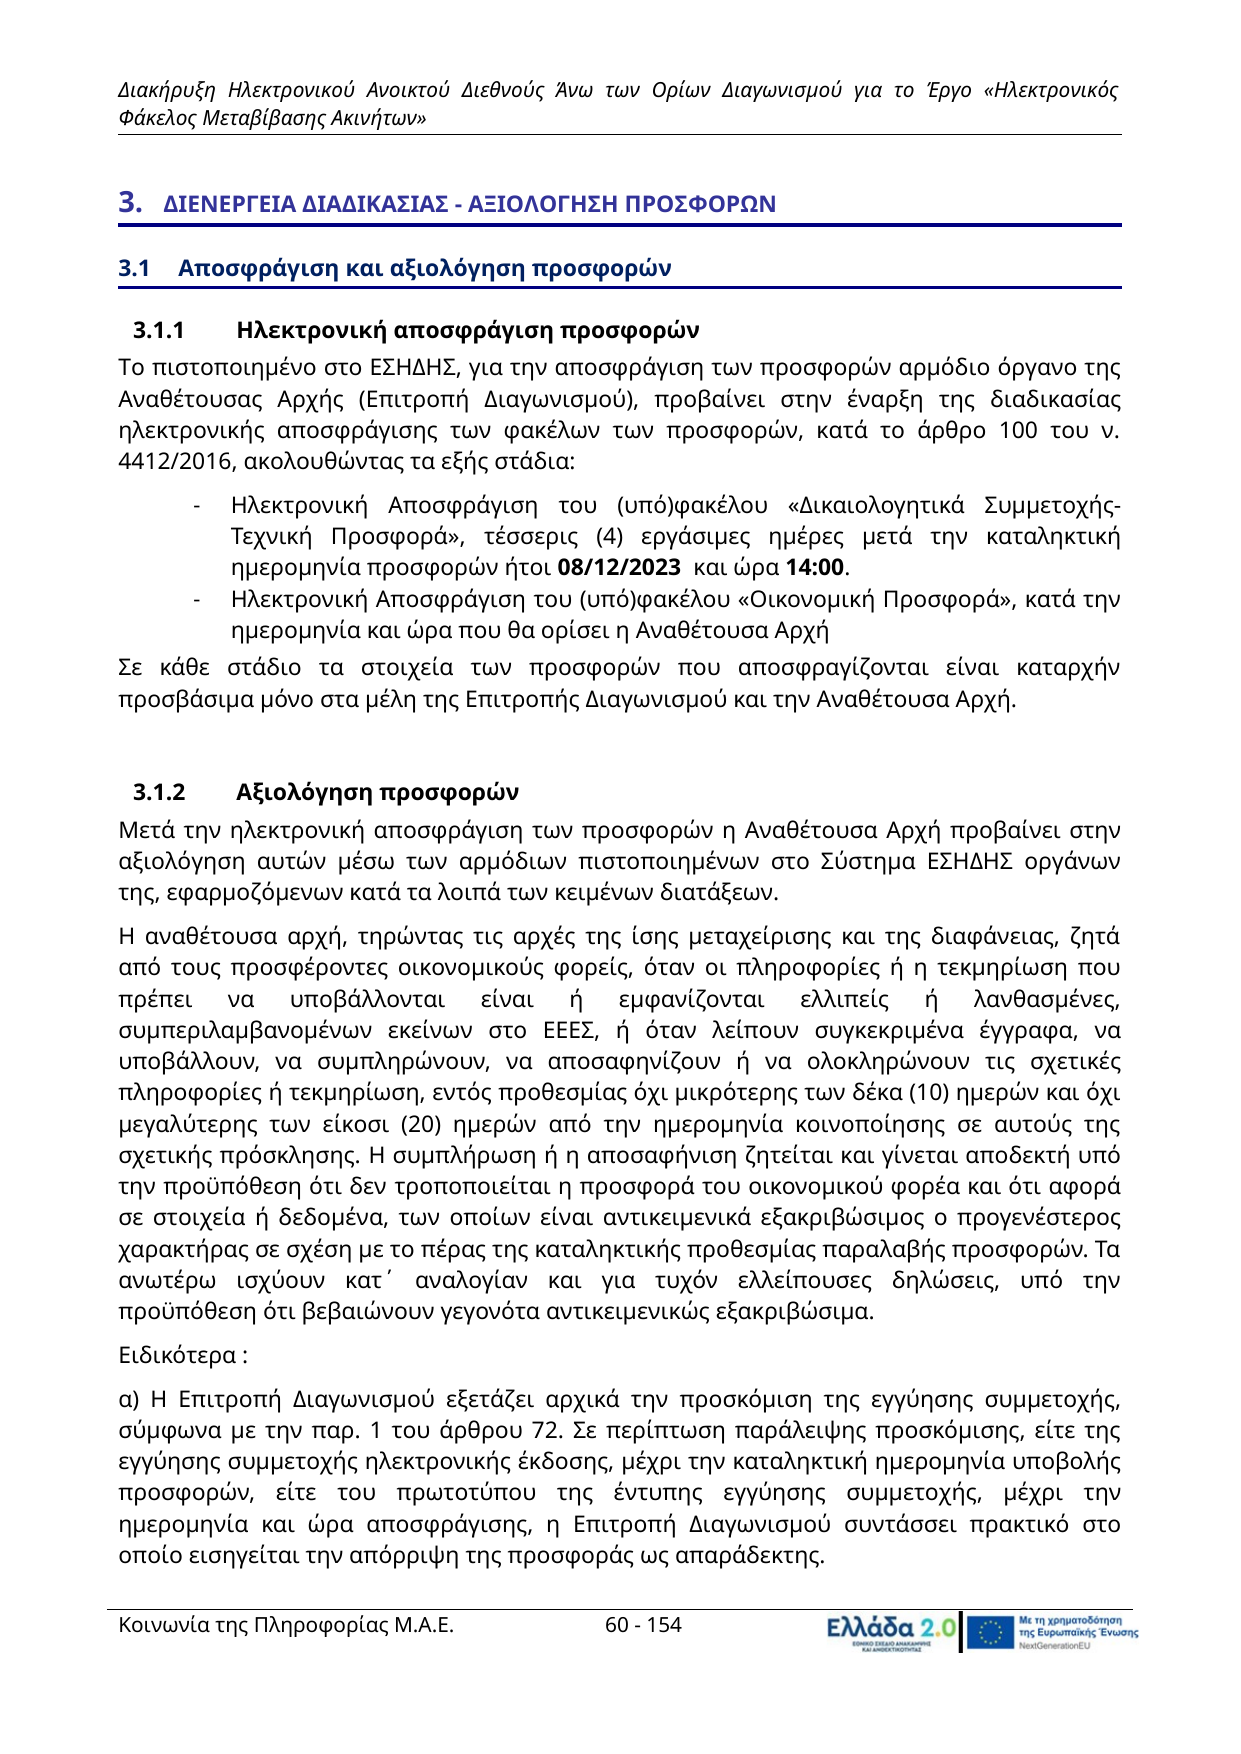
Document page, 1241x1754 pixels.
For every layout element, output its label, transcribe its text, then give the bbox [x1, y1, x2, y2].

text Σε κάθε στάδιο τα στοιχεία των προσφορών που αποσφραγίζονται είναι καταρχήν προσβάσιμα μόνο στα μέλη της Επιτροπής Διαγωνισμού και την Αναθέτουσα Αρχή. [118, 651, 1122, 714]
subtitle Ηλεκτρονική αποσφράγιση προσφορών [133, 314, 1122, 345]
subtitle ΔΙΕΝΕΡΓΕΙΑ ΔΙΑΔΙΚΑΣΙΑΣ - ΑΞΙΟΛΟΓΗΣΗ ΠΡΟΣΦΟΡΩΝ [118, 181, 1122, 223]
text Μετά την ηλεκτρονική αποσφράγιση των προσφορών η Αναθέτουσα Αρχή προβαίνει στην αξιολόγηση αυτών μέσω των αρμόδιων πιστοποιημένων στο Σύστημα ΕΣΗΔΗΣ οργάνων της, εφαρμοζόμενων κατά τα λοιπά των κειμένων διατάξεων. [118, 814, 1122, 907]
picture [826, 1611, 1143, 1653]
subtitle Αποσφράγιση και αξιολόγηση προσφορών [118, 252, 1122, 286]
text Η αναθέτουσα αρχή, τηρώντας τις αρχές της ίσης μεταχείρισης και της διαφάνειας, ζητά από τους προσφέροντες οικονομικούς φορείς, όταν οι πληροφορίες ή η τεκμηρίωση που πρέπει να υποβάλλονται είναι ή εμφανίζονται ελλιπείς ή λανθασμένες, συμπεριλαμβανομένων εκείνων στο ΕΕΕΣ, ή όταν λείπουν συγκεκριμένα έγγραφα, να υποβάλλουν, να συμπληρώνουν, να αποσαφηνίζουν ή να ολοκληρώνουν τις σχετικές πληροφορίες ή τεκμηρίωση, εντός προθεσμίας όχι μικρότερης των δέκα (10) ημερών και όχι μεγαλύτερης των είκοσι (20) ημερών από την ημερομηνία κοινοποίησης σε αυτούς της σχετικής πρόσκλησης. Η συμπλήρωση ή η αποσαφήνιση ζητείται και γίνεται αποδεκτή υπό την προϋπόθεση ότι δεν τροποποιείται η προσφορά του οικονομικού φορέα και ότι αφορά σε στοιχεία ή δεδομένα, των οποίων είναι αντικειμενικά εξακριβώσιμος ο προγενέστερος χαρακτήρας σε σχέση με το πέρας της καταληκτικής προθεσμίας παραλαβής προσφορών. Τα ανωτέρω ισχύουν κατ΄ αναλογίαν και για τυχόν ελλείπουσες δηλώσεις, υπό την προϋπόθεση ότι βεβαιώνουν γεγονότα αντικειμενικώς εξακριβώσιμα. [118, 920, 1122, 1326]
text Ειδικότερα : [118, 1339, 1122, 1370]
list Ηλεκτρονική Αποσφράγιση του (υπό)φακέλου «Οικονομική Προσφορά», κατά την ημερομηνία και ώρα που θα ορίσει η Αναθέτουσα Αρχή [193, 582, 1122, 645]
text α) Η Επιτροπή Διαγωνισμού εξετάζει αρχικά την προσκόμιση της εγγύησης συμμετοχής, σύμφωνα με την παρ. 1 του άρθρου 72. Σε περίπτωση παράλειψης προσκόμισης, είτε της εγγύησης συμμετοχής ηλεκτρονικής έκδοσης, μέχρι την καταληκτική ημερομηνία υποβολής προσφορών, είτε του πρωτοτύπου της έντυπης εγγύησης συμμετοχής, μέχρι την ημερομηνία και ώρα αποσφράγισης, η Επιτροπή Διαγωνισμού συντάσσει πρακτικό στο οποίο εισηγείται την απόρριψη της προσφοράς ως απαράδεκτης. [118, 1382, 1122, 1570]
subtitle Αξιολόγηση προσφορών [133, 776, 1122, 807]
text Το πιστοποιημένο στο ΕΣΗΔΗΣ, για την αποσφράγιση των προσφορών αρμόδιο όργανο της Αναθέτουσας Αρχής (Επιτροπή Διαγωνισμού), προβαίνει στην έναρξη της διαδικασίας ηλεκτρονικής αποσφράγισης των φακέλων των προσφορών, κατά το άρθρο 100 του ν. 4412/2016, ακολουθώντας τα εξής στάδια: [118, 351, 1122, 476]
list Ηλεκτρονική Αποσφράγιση του (υπό)φακέλου «Δικαιολογητικά Συμμετοχής-Τεχνική Προσφορά», τέσσερις (4) εργάσιμες ημέρες μετά την καταληκτική ημερομηνία προσφορών ήτοι 08/12/2023 και ώρα 14:00. [193, 489, 1122, 582]
